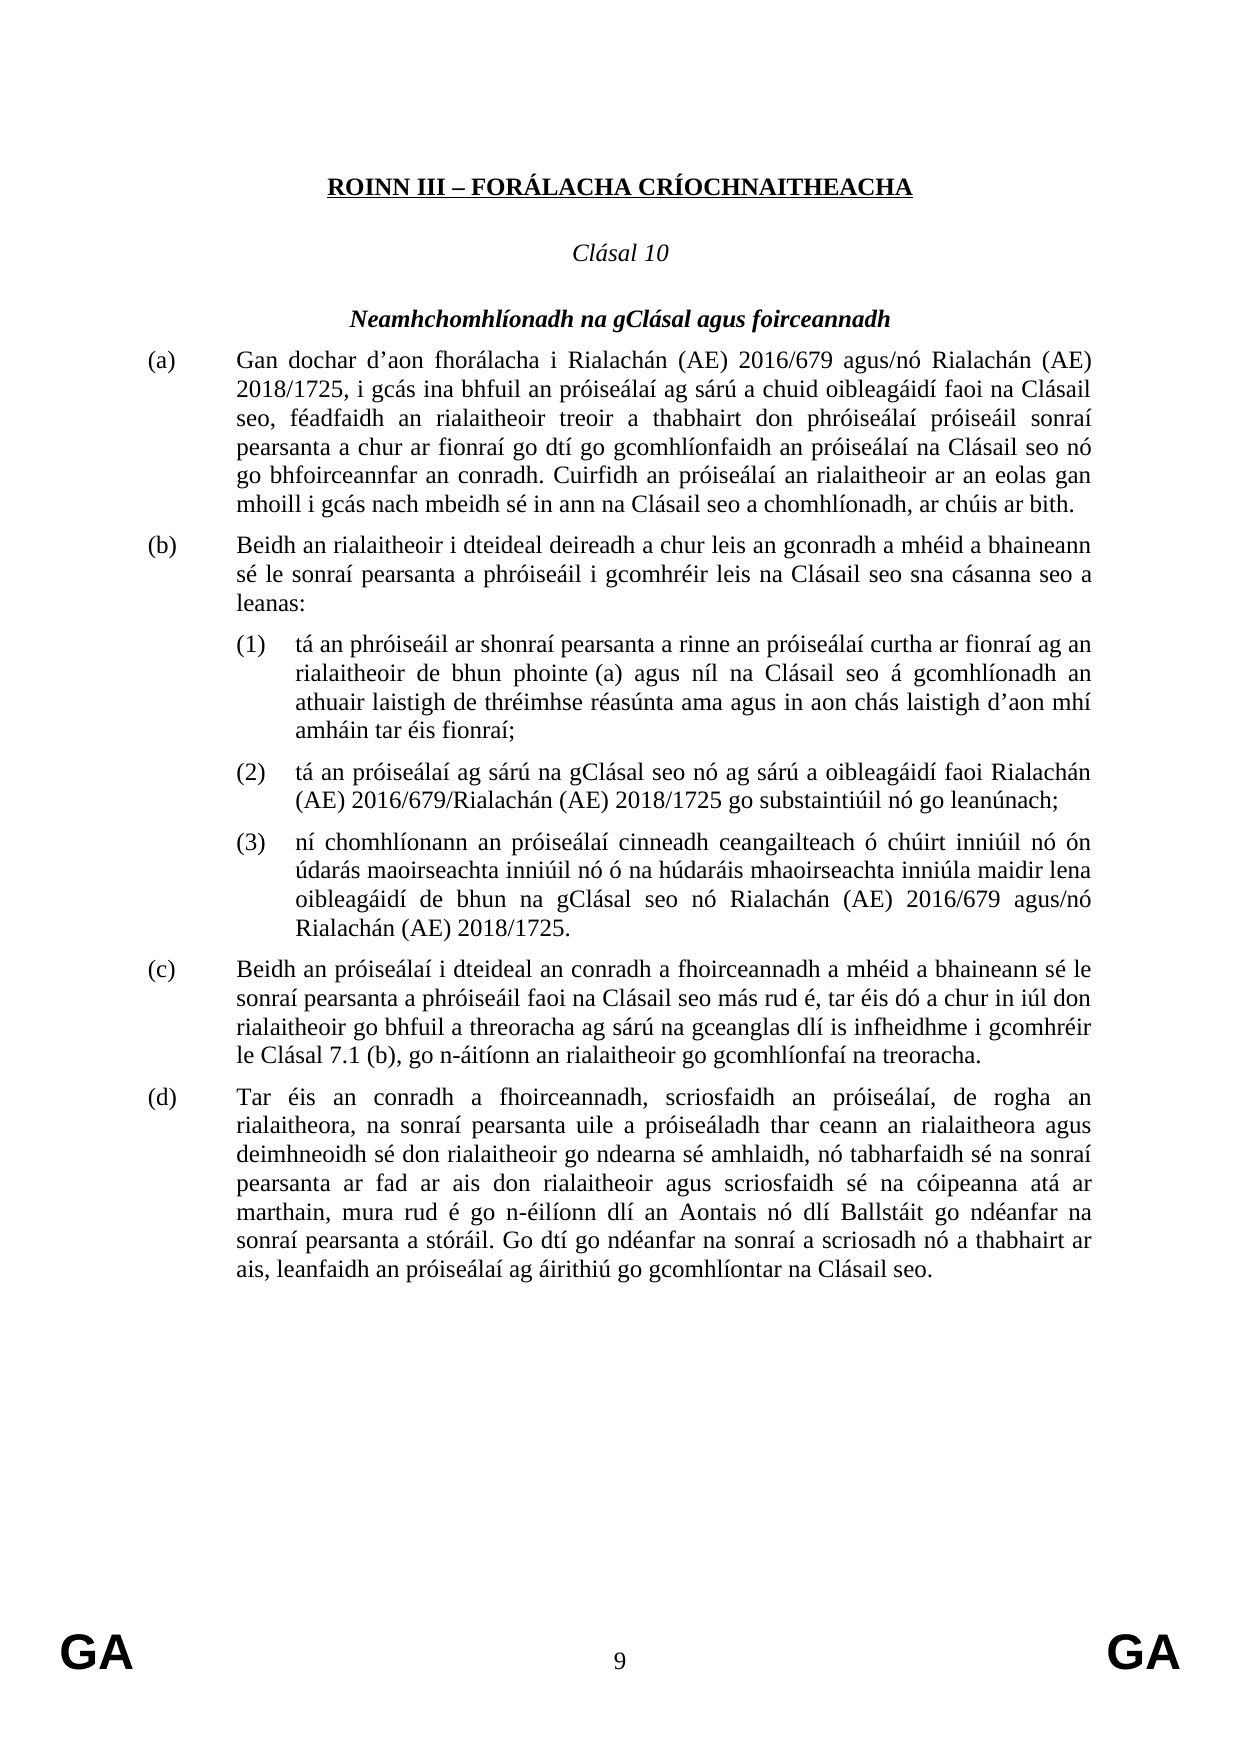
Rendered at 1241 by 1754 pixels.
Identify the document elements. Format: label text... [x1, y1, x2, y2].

list tá an phróiseáil ar shonraí pearsanta a rinne an próiseálaí curtha ar fionraí ag an rialaitheoir de bhun phointe (a) agus níl na Clásail seo á gcomhlíonadh an athuair laistigh de thréimhse réasúnta ama agus in aon chás laistigh d’aon mhí amháin tar éis fionraí; [236, 629, 1093, 744]
list Tar éis an conradh a fhoirceannadh, scriosfaidh an próiseálaí, de rogha an rialaitheora, na sonraí pearsanta uile a próiseáladh thar ceann an rialaitheora agus deimhneoidh sé don rialaitheoir go ndearna sé amhlaidh, nó tabharfaidh sé na sonraí pearsanta ar fad ar ais don rialaitheoir agus scriosfaidh sé na cóipeanna atá ar marthain, mura rud é go n-éilíonn dlí an Aontais nó dlí Ballstáit go ndéanfar na sonraí pearsanta a stóráil. Go dtí go ndéanfar na sonraí a scriosadh nó a thabhairt ar ais, leanfaidh an próiseálaí ag áirithiú go gcomhlíontar na Clásail seo. [148, 1082, 1093, 1283]
text Clásal 10 [148, 238, 1093, 267]
list Gan dochar d’aon fhorálacha i Rialachán (AE) 2016/679 agus/nó Rialachán (AE) 2018/1725, i gcás ina bhfuil an próiseálaí ag sárú a chuid oibleagáidí faoi na Clásail seo, féadfaidh an rialaitheoir treoir a thabhairt don phróiseálaí próiseáil sonraí pearsanta a chur ar fionraí go dtí go gcomhlíonfaidh an próiseálaí na Clásail seo nó go bhfoirceannfar an conradh. Cuirfidh an próiseálaí an rialaitheoir ar an eolas gan mhoill i gcás nach mbeidh sé in ann na Clásail seo a chomhlíonadh, ar chúis ar bith. [148, 346, 1093, 518]
list tá an próiseálaí ag sárú na gClásal seo nó ag sárú a oibleagáidí faoi Rialachán (AE) 2016/679/Rialachán (AE) 2018/1725 go substaintiúil nó go leanúnach; [236, 757, 1093, 814]
text Beidh an rialaitheoir i dteideal deireadh a chur leis an gconradh a mhéid a bhaineann sé le sonraí pearsanta a phróiseáil i gcomhréir leis na Clásail seo sna cásanna seo a leanas: [148, 531, 1093, 617]
text Neamhchomhlíonadh na gClásal agus foirceannadh [148, 304, 1093, 333]
list Beidh an próiseálaí i dteideal an conradh a fhoirceannadh a mhéid a bhaineann sé le sonraí pearsanta a phróiseáil faoi na Clásail seo más rud é, tar éis dó a chur in iúl don rialaitheoir go bhfuil a threoracha ag sárú na gceanglas dlí is infheidhme i gcomhréir le Clásal 7.1 (b), go n-áitíonn an rialaitheoir go gcomhlíonfaí na treoracha. [148, 954, 1093, 1069]
text ROINN III – FORÁLACHA CRÍOCHNAITHEACHA [148, 172, 1093, 201]
list ní chomhlíonann an próiseálaí cinneadh ceangailteach ó chúirt inniúil nó ón údarás maoirseachta inniúil nó ó na húdaráis mhaoirseachta inniúla maidir lena oibleagáidí de bhun na gClásal seo nó Rialachán (AE) 2016/679 agus/nó Rialachán (AE) 2018/1725. [236, 827, 1093, 942]
